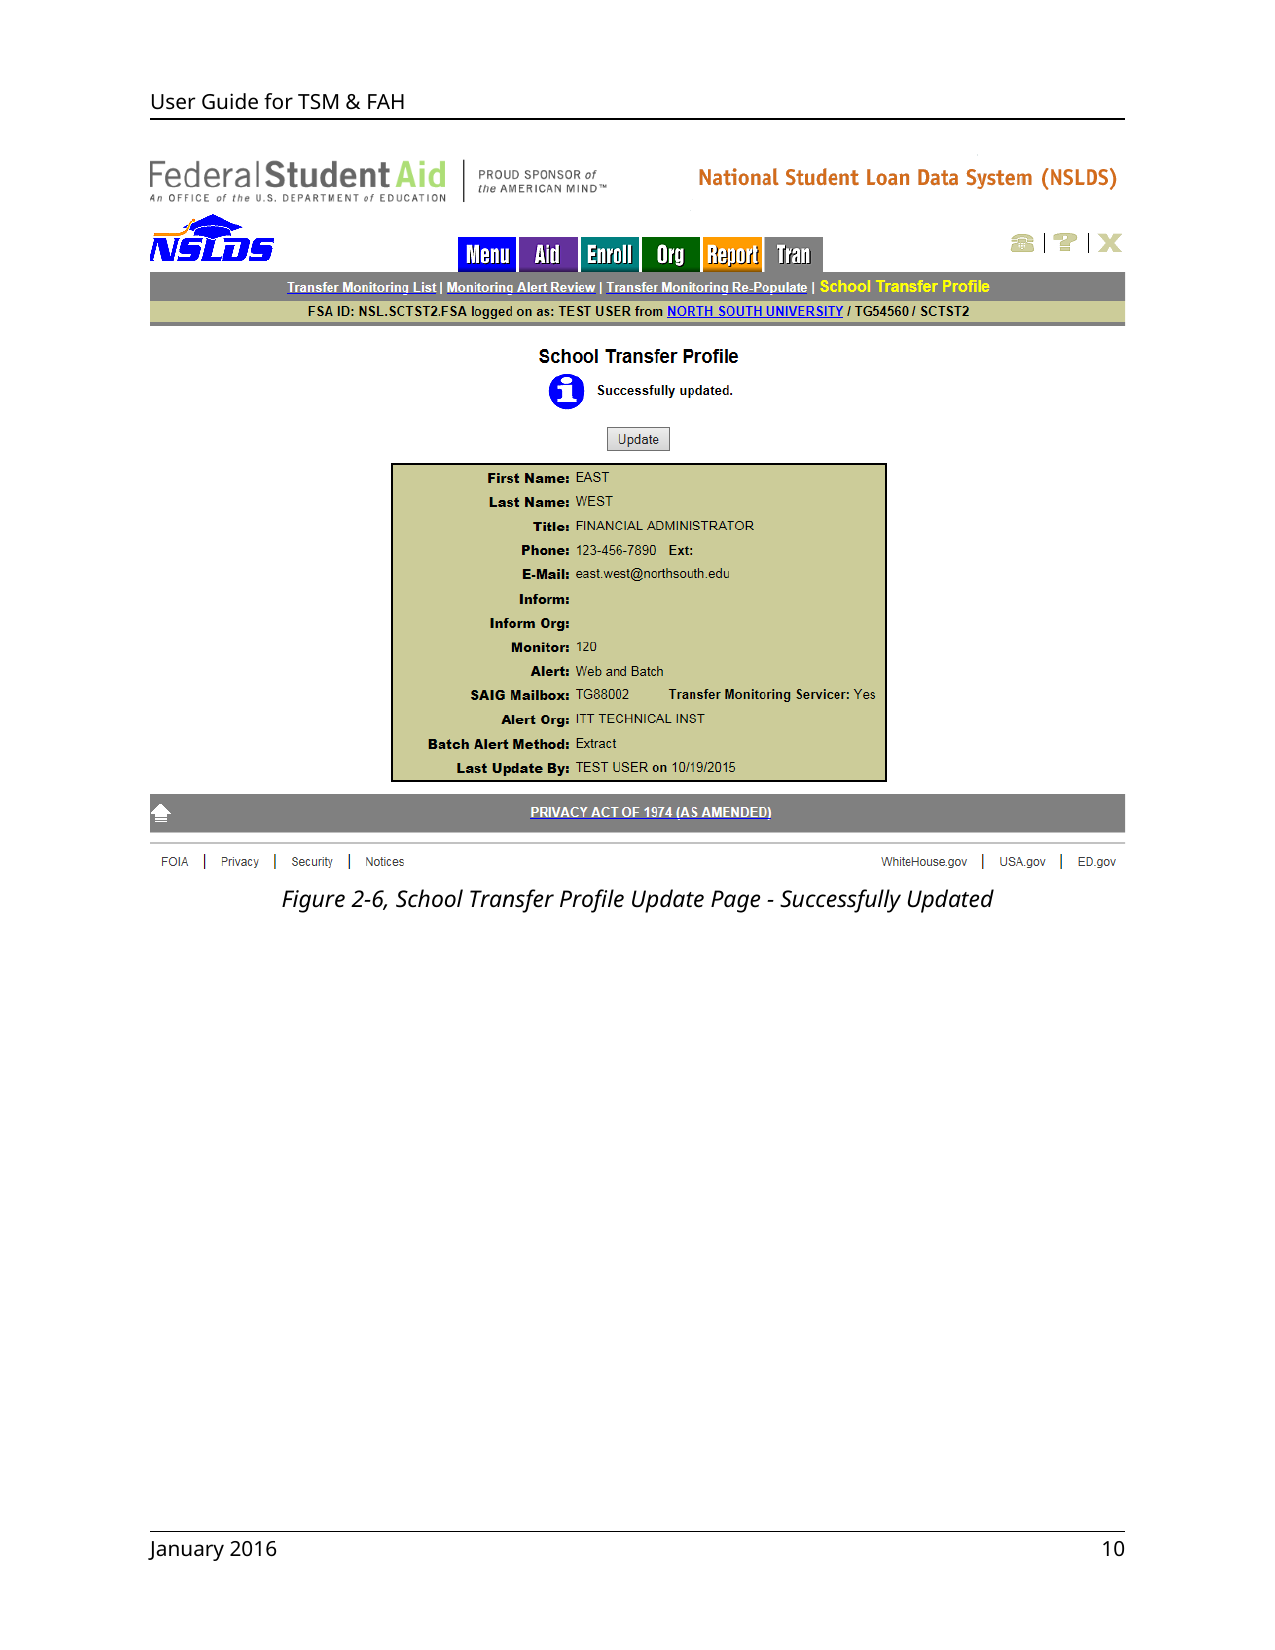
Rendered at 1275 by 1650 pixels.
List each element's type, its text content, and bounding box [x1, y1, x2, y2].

picture [150, 150, 1125, 871]
text Figure 2-6, School Transfer Profile Update Page - Successfully Updated [150, 883, 1125, 914]
